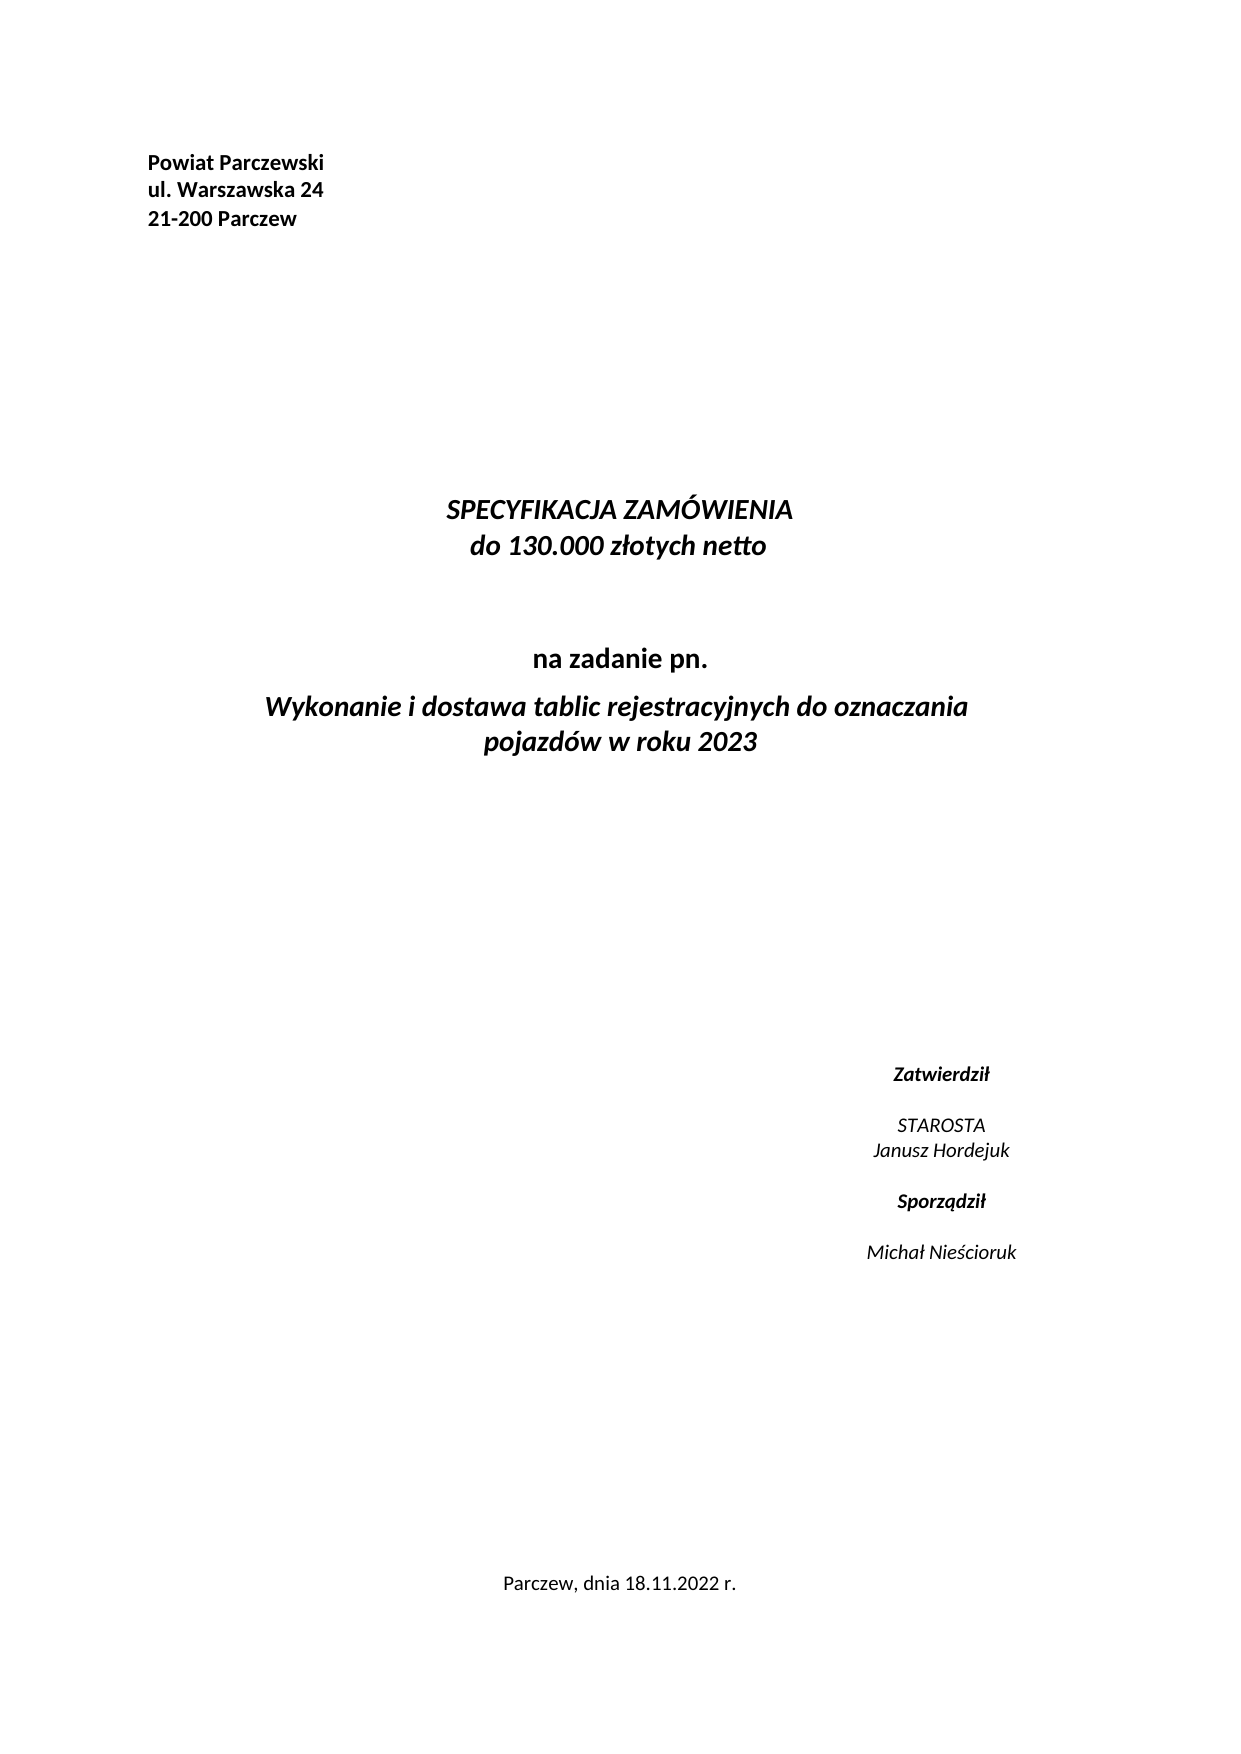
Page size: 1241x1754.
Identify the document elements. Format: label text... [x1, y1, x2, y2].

text ul. Warszawska 24 [148, 176, 1092, 204]
text Powiat Parczewski [148, 148, 1092, 176]
text SPECYFIKACJA ZAMÓWIENIA [148, 491, 1092, 527]
text Parczew, dnia 18.11.2022 r. [148, 1570, 1092, 1595]
text Sporządził [793, 1188, 1092, 1214]
text do 130.000 złotych netto [148, 527, 1092, 562]
text na zadanie pn. [148, 640, 1093, 675]
text Zatwierdził [793, 1061, 1092, 1087]
text Wykonanie i dostawa tablic rejestracyjnych do oznaczania pojazdów w roku 2023 [148, 688, 1093, 759]
text Janusz Hordejuk [793, 1138, 1092, 1163]
text STAROSTA [793, 1112, 1092, 1138]
text Michał Nieścioruk [793, 1239, 1092, 1265]
text 21-200 Parczew [148, 204, 1092, 232]
